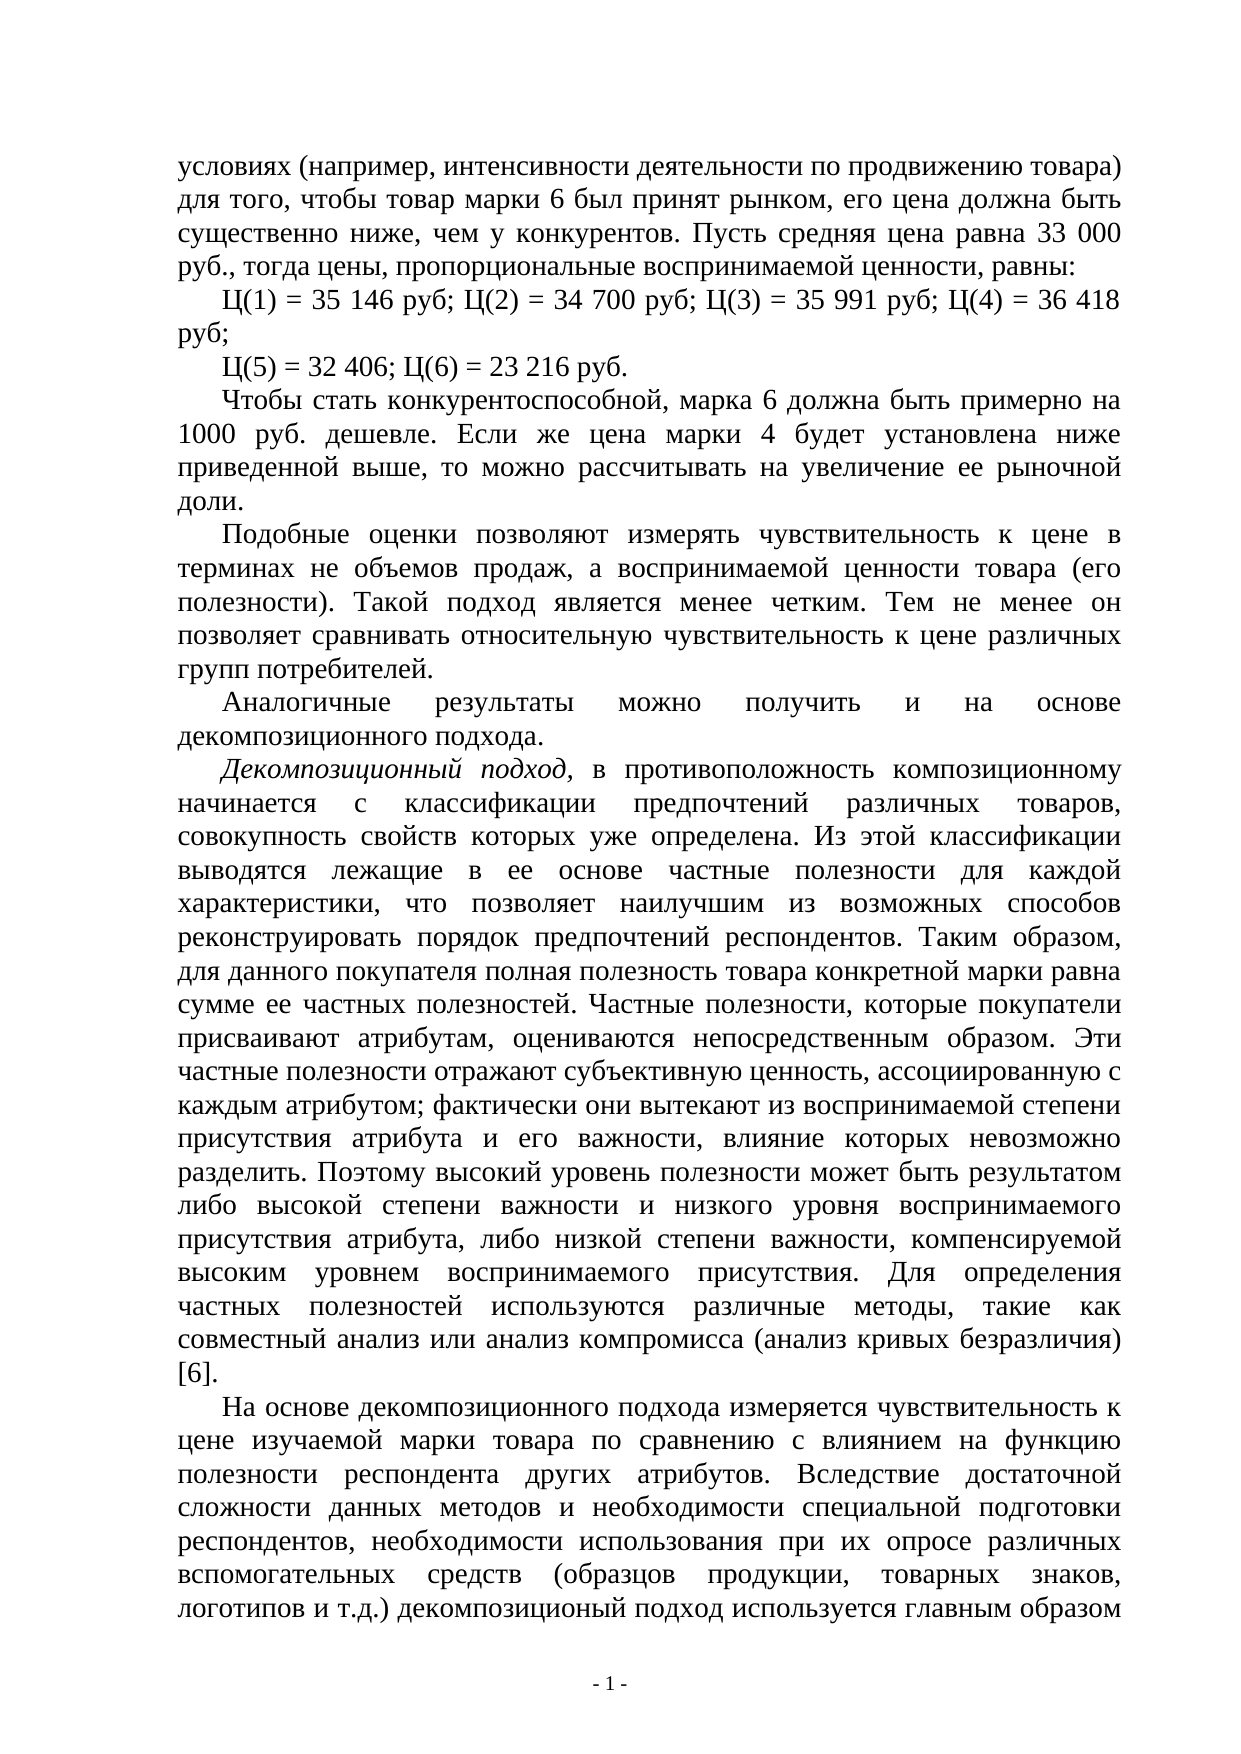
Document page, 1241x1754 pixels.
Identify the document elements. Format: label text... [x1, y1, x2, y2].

text Подобные оценки позволяют измерять чувствительность к цене в терминах не объемов продаж, а воспринимаемой ценности товара (его полезности). Такой подход является менее четким. Тем не менее он позволяет сравнивать относительную чувствительность к цене различных групп потребителей. [177, 517, 1122, 684]
text Аналогичные результаты можно получить и на основе декомпозиционного подхода. [177, 684, 1122, 751]
text Чтобы стать конкурентоспособной, марка 6 должна быть примерно на 1000 руб. дешевле. Если же цена марки 4 будет установлена ниже приведенной выше, то можно рассчитывать на увеличение ее рыночной доли. [177, 382, 1122, 517]
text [177, 148, 1122, 282]
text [177, 1389, 1122, 1623]
text Ц(1) = 35 146 руб; Ц(2) = 34 700 руб; Ц(3) = 35 991 руб; Ц(4) = 36 418 руб; [177, 282, 1122, 349]
text Декомпозиционный подход, в противоположность композиционному начинается с классификации предпочтений различных товаров, совокупность свойств которых уже определена. Из этой классификации выводятся лежащие в ее основе частные полезности для каждой характеристики, что позволяет наилучшим из возможных способов реконструировать порядок предпочтений респондентов. Таким образом, для данного покупателя полная полезность товара конкретной марки равна сумме ее частных полезностей. Частные полезности, которые покупатели присваивают атрибутам, оцениваются непосредственным образом. Эти частные полезности отражают субъективную ценность, ассоциированную с каждым атрибутом; фактически они вытекают из воспринимаемой степени присутствия атрибута и его важности, влияние которых невозможно разделить. Поэтому высокий уровень полезности может быть результатом либо высокой степени важности и низкого уровня воспринимаемого присутствия атрибута, либо низкой степени важности, компенсируемой высоким уровнем воспринимаемого присутствия. Для определения частных полезностей используются различные методы, такие как совместный анализ или анализ компромисса (анализ кривых безразличия) [6]. [177, 751, 1122, 1389]
text Ц(5) = 32 406; Ц(6) = 23 216 руб. [177, 349, 1122, 382]
